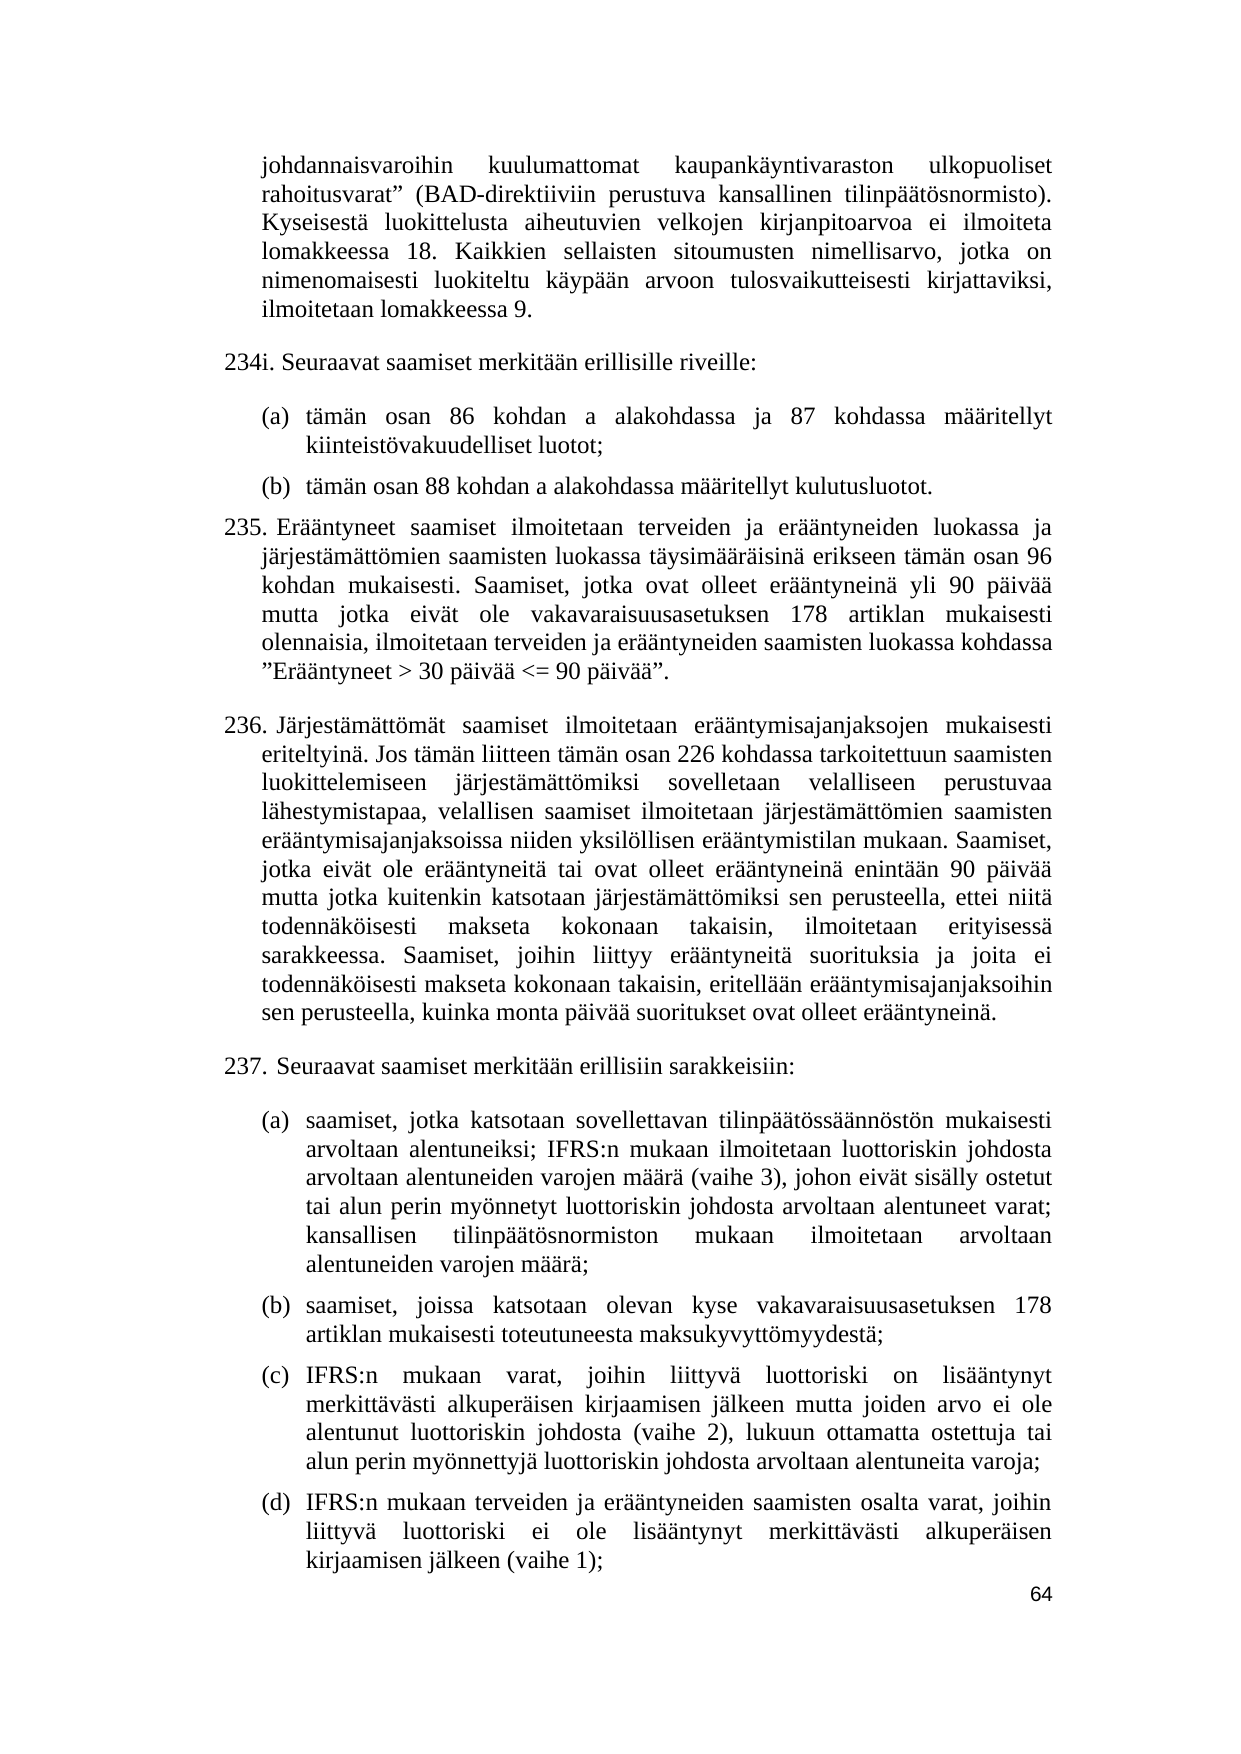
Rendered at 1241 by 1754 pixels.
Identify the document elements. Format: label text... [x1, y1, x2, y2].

list tämän osan 88 kohdan a alakohdassa määritellyt kulutusluotot. [261, 471, 1053, 500]
text Järjestämättömät saamiset ilmoitetaan erääntymisajanjaksojen mukaisesti eriteltyinä. Jos tämän liitteen tämän osan 226 kohdassa tarkoitettuun saamisten luokittelemiseen järjestämättömiksi sovelletaan velalliseen perustuvaa lähestymistapaa, velallisen saamiset ilmoitetaan järjestämättömien saamisten erääntymisajanjaksoissa niiden yksilöllisen erääntymistilan mukaan. Saamiset, jotka eivät ole erääntyneitä tai ovat olleet erääntyneinä enintään 90 päivää mutta jotka kuitenkin katsotaan järjestämättömiksi sen perusteella, ettei niitä todennäköisesti makseta kokonaan takaisin, ilmoitetaan erityisessä sarakkeessa. Saamiset, joihin liittyy erääntyneitä suorituksia ja joita ei todennäköisesti makseta kokonaan takaisin, eritellään erääntymisajanjaksoihin sen perusteella, kuinka monta päivää suoritukset ovat olleet erääntyneinä. [224, 710, 1053, 1026]
list 234i. Seuraavat saamiset merkitään erillisille riveille: [224, 347, 1053, 376]
list IFRS:n mukaan varat, joihin liittyvä luottoriski on lisääntynyt merkittävästi alkuperäisen kirjaamisen jälkeen mutta joiden arvo ei ole alentunut luottoriskin johdosta (vaihe 2), lukuun ottamatta ostettuja tai alun perin myönnettyjä luottoriskin johdosta arvoltaan alentuneita varoja; [261, 1360, 1053, 1475]
list saamiset, jotka katsotaan sovellettavan tilinpäätössäännöstön mukaisesti arvoltaan alentuneiksi; IFRS:n mukaan ilmoitetaan luottoriskin johdosta arvoltaan alentuneiden varojen määrä (vaihe 3), johon eivät sisälly ostetut tai alun perin myönnetyt luottoriskin johdosta arvoltaan alentuneet varat; kansallisen tilinpäätösnormiston mukaan ilmoitetaan arvoltaan alentuneiden varojen määrä; [261, 1105, 1053, 1277]
list tämän osan 86 kohdan a alakohdassa ja 87 kohdassa määritellyt kiinteistövakuudelliset luotot; [261, 401, 1053, 459]
text Seuraavat saamiset merkitään erillisiin sarakkeisiin: [224, 1051, 1053, 1080]
list IFRS:n mukaan terveiden ja erääntyneiden saamisten osalta varat, joihin liittyvä luottoriski ei ole lisääntynyt merkittävästi alkuperäisen kirjaamisen jälkeen (vaihe 1); [261, 1487, 1053, 1574]
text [224, 150, 1053, 322]
list saamiset, joissa katsotaan olevan kyse vakavaraisuusasetuksen 178 artiklan mukaisesti toteutuneesta maksukyvyttömyydestä; [261, 1290, 1053, 1347]
text Erääntyneet saamiset ilmoitetaan terveiden ja erääntyneiden luokassa ja järjestämättömien saamisten luokassa täysimääräisinä erikseen tämän osan 96 kohdan mukaisesti. Saamiset, jotka ovat olleet erääntyneinä yli 90 päivää mutta jotka eivät ole vakavaraisuusasetuksen 178 artiklan mukaisesti olennaisia, ilmoitetaan terveiden ja erääntyneiden saamisten luokassa kohdassa ”Erääntyneet > 30 päivää <= 90 päivää”. [224, 512, 1053, 685]
